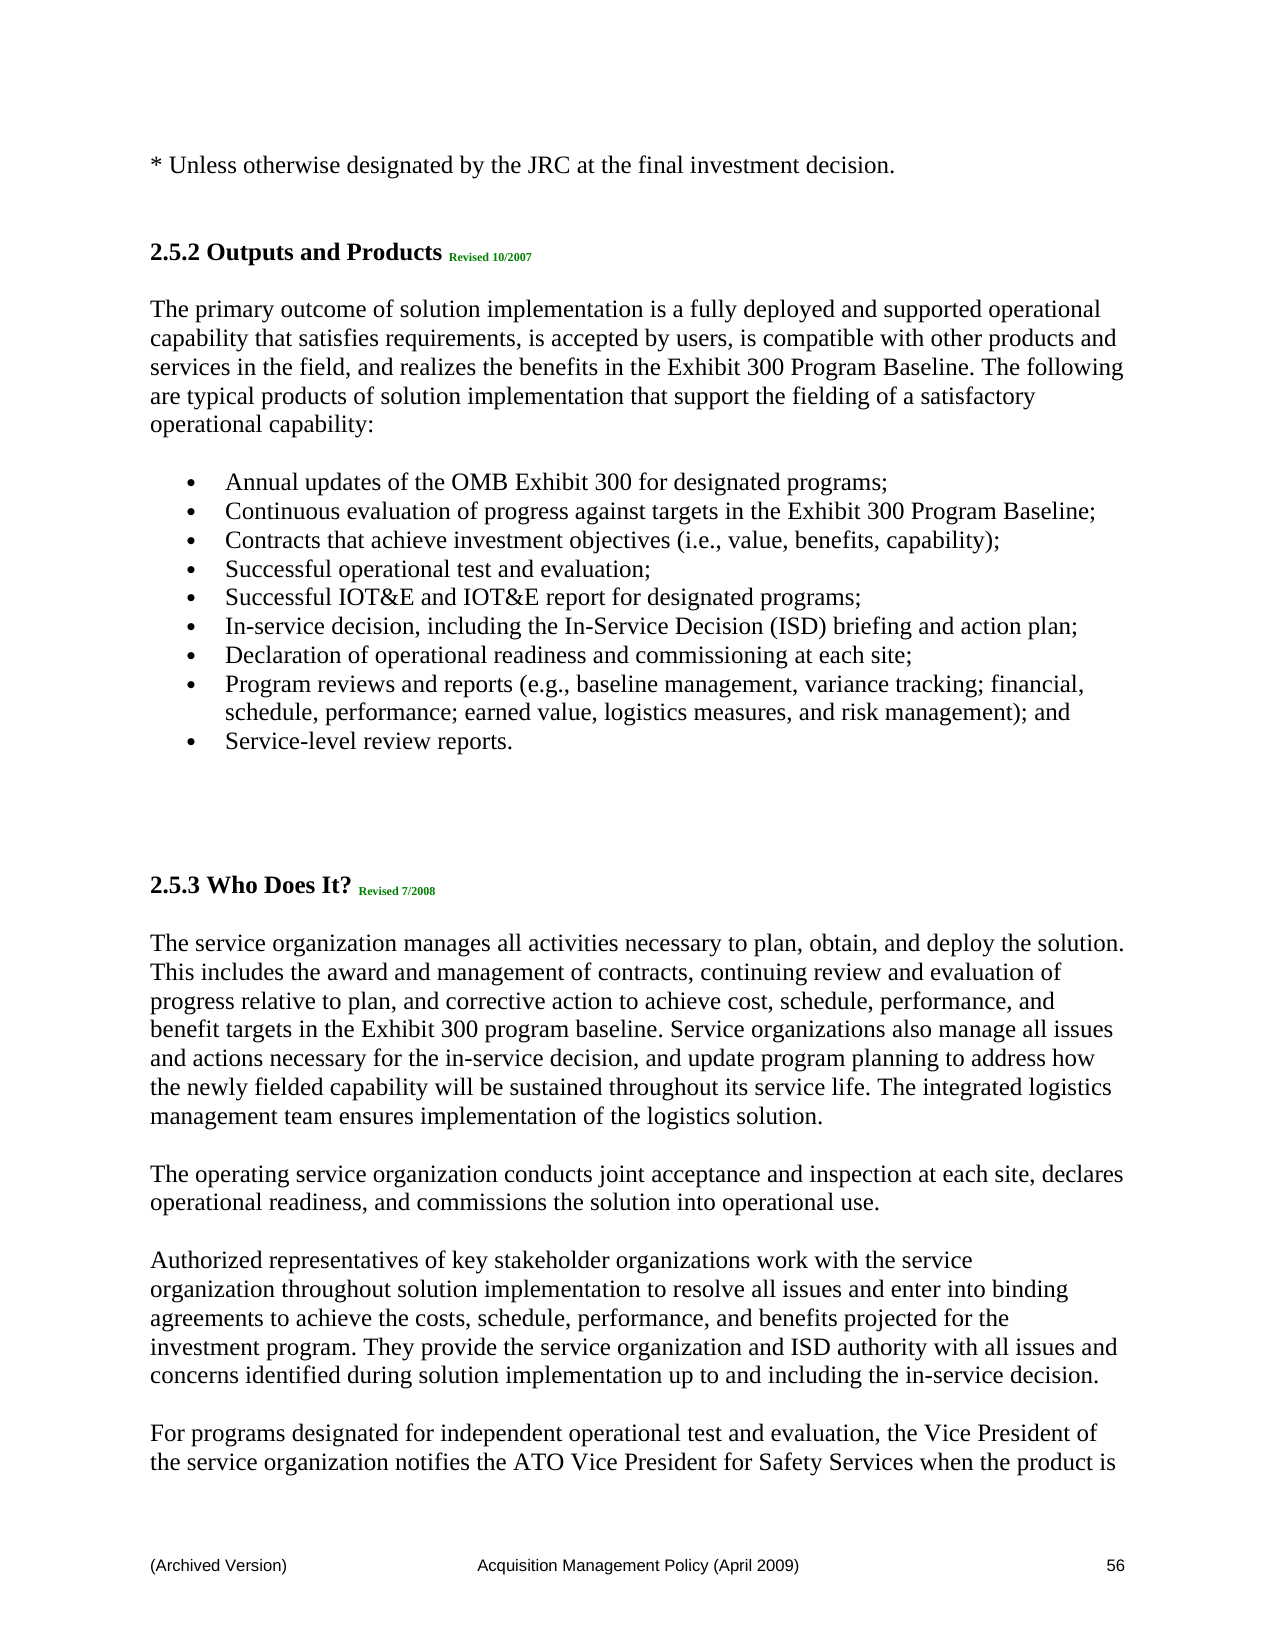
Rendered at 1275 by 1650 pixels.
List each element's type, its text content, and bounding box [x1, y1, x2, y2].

list Successful IOT&E and IOT&E report for designated programs; [187, 582, 1125, 611]
list Contracts that achieve investment objectives (i.e., value, benefits, capability); [187, 525, 1125, 554]
list Service-level review reports. [187, 726, 1125, 755]
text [150, 1418, 1125, 1476]
list In-service decision, including the In-Service Decision (ISD) briefing and action plan; [187, 611, 1125, 640]
text The operating service organization conducts joint acceptance and inspection at each site, declares operational readiness, and commissions the solution into operational use. [150, 1159, 1125, 1216]
text 2.5.2 Outputs and Products Revised 10/2007 [150, 208, 1125, 265]
text Authorized representatives of key stakeholder organizations work with the service organization throughout solution implementation to resolve all issues and enter into binding agreements to achieve the costs, schedule, performance, and benefits projected for the investment program. They provide the service organization and ISD authority with all issues and concerns identified during solution implementation up to and including the in-service decision. [150, 1245, 1125, 1389]
text The primary outcome of solution implementation is a fully deployed and supported operational capability that satisfies requirements, is accepted by users, is compatible with other products and services in the field, and realizes the benefits in the Exhibit 300 Program Baseline. The following are typical products of solution implementation that support the fielding of a satisfactory operational capability: [150, 294, 1125, 438]
list Declaration of operational readiness and commissioning at each site; [187, 640, 1125, 669]
text The service organization manages all activities necessary to plan, obtain, and deploy the solution. This includes the award and management of contracts, continuing review and evaluation of progress relative to plan, and corrective action to achieve cost, schedule, performance, and benefit targets in the Exhibit 300 program baseline. Service organizations also manage all issues and actions necessary for the in-service decision, and update program planning to address how the newly fielded capability will be sustained throughout its service life. The integrated logistics management team ensures implementation of the logistics solution. [150, 928, 1125, 1129]
text 2.5.3 Who Does It? Revised 7/2008 [150, 842, 1125, 899]
list Annual updates of the OMB Exhibit 300 for designated programs; [187, 467, 1125, 496]
text * Unless otherwise designated by the JRC at the final investment decision. [150, 150, 1125, 179]
list Continuous evaluation of progress against targets in the Exhibit 300 Program Baseline; [187, 496, 1125, 525]
list Program reviews and reports (e.g., baseline management, variance tracking; financial, schedule, performance; earned value, logistics measures, and risk management); and [187, 669, 1125, 726]
list Successful operational test and evaluation; [187, 554, 1125, 582]
